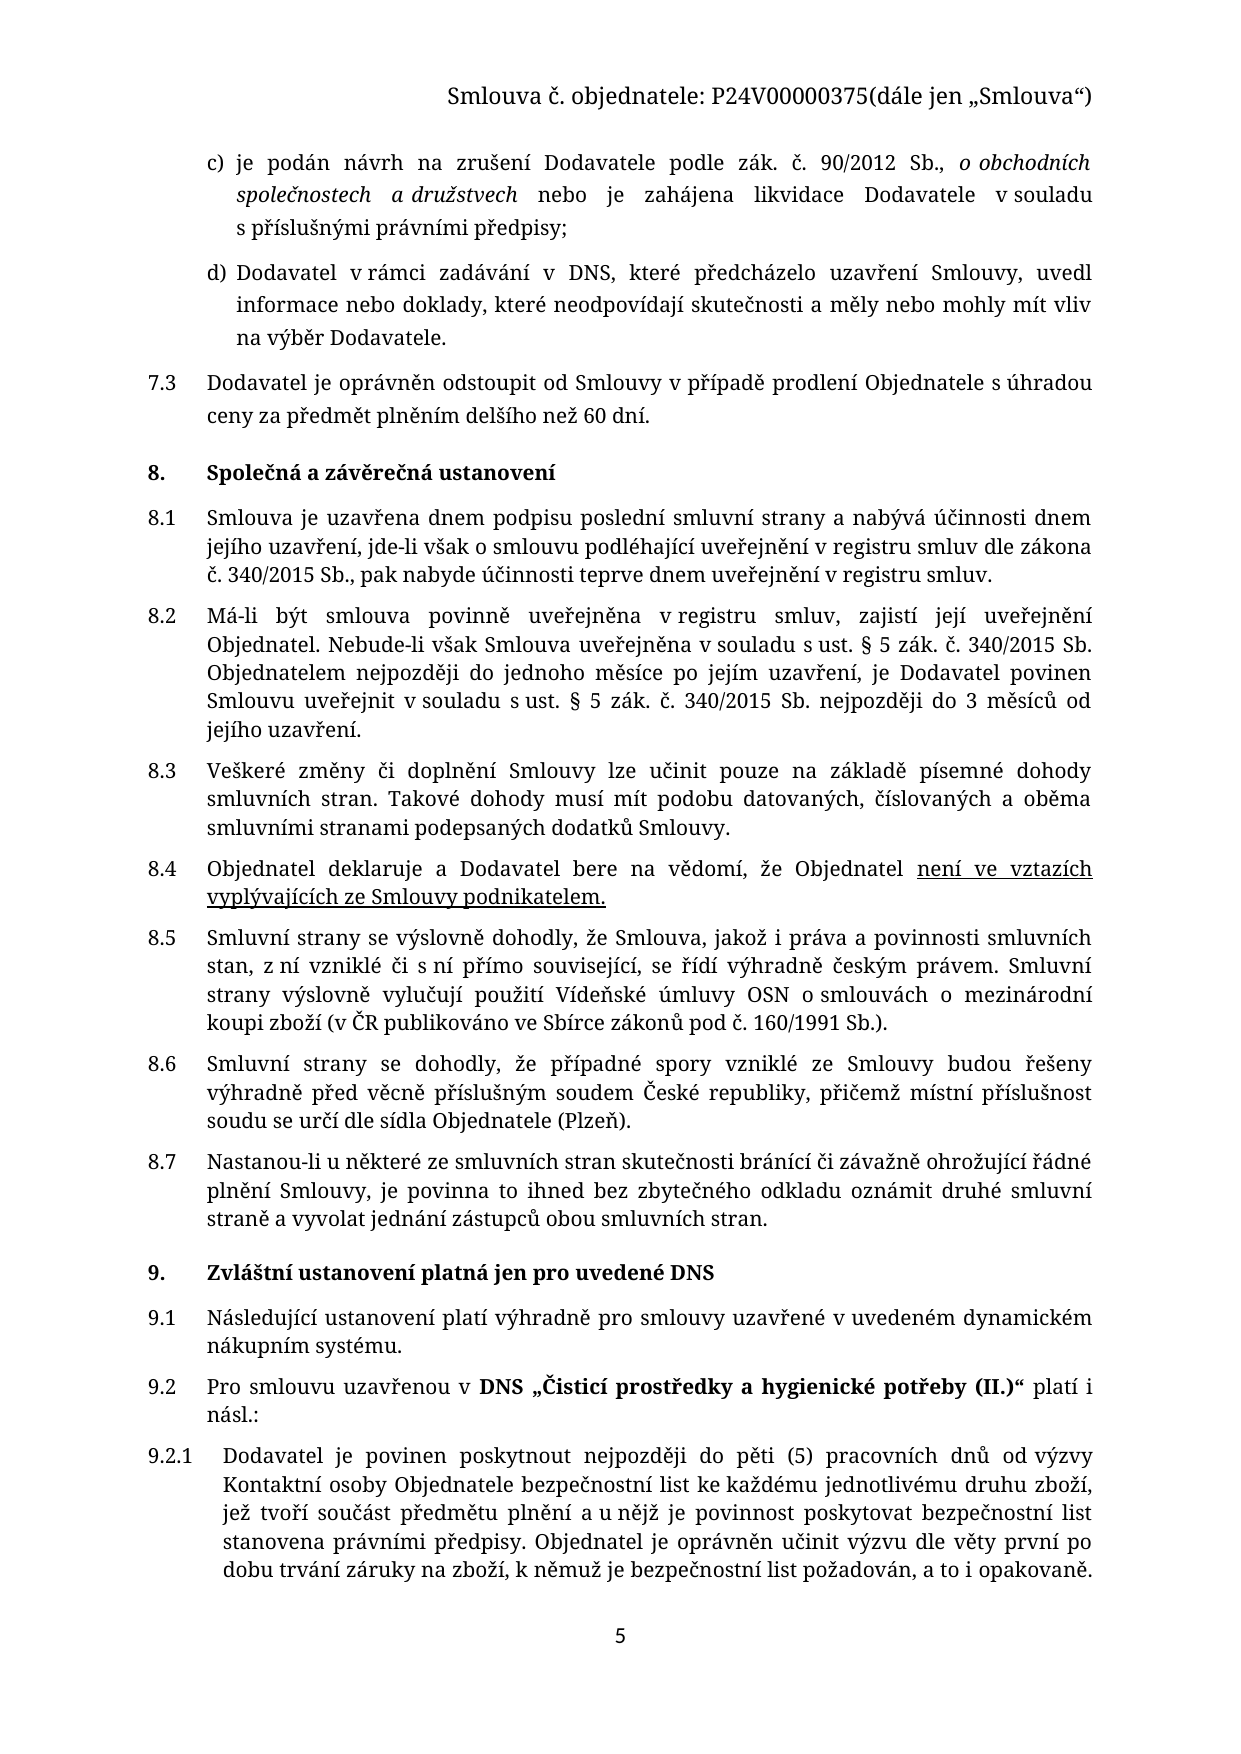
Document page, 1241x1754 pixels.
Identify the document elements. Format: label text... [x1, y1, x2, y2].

list Dodavatel v rámci zadávání v DNS, které předcházelo uzavření Smlouvy, uvedl informace nebo doklady, které neodpovídají skutečnosti a měly nebo mohly mít vliv na výběr Dodavatele. [207, 258, 1093, 352]
list Dodavatel je oprávněn odstoupit od Smlouvy v případě prodlení Objednatele s úhradou ceny za předmět plněním delšího než 60 dní. [148, 368, 1093, 429]
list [148, 1441, 1093, 1584]
list Společná a závěrečná ustanovení [148, 458, 1093, 487]
list Smluvní strany se výslovně dohodly, že Smlouva, jakož i práva a povinnosti smluvních stan, z ní vzniklé či s ní přímo související, se řídí výhradně českým právem. Smluvní strany výslovně vylučují použití Vídeňské úmluvy OSN o smlouvách o mezinárodní koupi zboží (v ČR publikováno ve Sbírce zákonů pod č. 160/1991 Sb.). [148, 923, 1093, 1037]
list Zvláštní ustanovení platná jen pro uvedené DNS [148, 1258, 1093, 1286]
list Objednatel deklaruje a Dodavatel bere na vědomí, že Objednatel není ve vztazích vyplývajících ze Smlouvy podnikatelem. [148, 854, 1093, 911]
list Veškeré změny či doplnění Smlouvy lze učinit pouze na základě písemné dohody smluvních stran. Takové dohody musí mít podobu datovaných, číslovaných a oběma smluvními stranami podepsaných dodatků Smlouvy. [148, 756, 1093, 841]
list Smlouva je uzavřena dnem podpisu poslední smluvní strany a nabývá účinnosti dnem jejího uzavření, jde-li však o smlouvu podléhající uveřejnění v registru smluv dle zákona č. 340/2015 Sb., pak nabyde účinnosti teprve dnem uveřejnění v registru smluv. [148, 503, 1093, 589]
list Smluvní strany se dohodly, že případné spory vzniklé ze Smlouvy budou řešeny výhradně před věcně příslušným soudem České republiky, přičemž místní příslušnost soudu se určí dle sídla Objednatele (Plzeň). [148, 1049, 1093, 1135]
list je podán návrh na zrušení Dodavatele podle zák. č. 90/2012 Sb., o obchodních společnostech a družstvech nebo je zahájena likvidace Dodavatele v souladu s příslušnými právními předpisy; [207, 148, 1093, 241]
list Následující ustanovení platí výhradně pro smlouvy uzavřené v uvedeném dynamickém nákupním systému. [148, 1303, 1093, 1359]
list Pro smlouvu uzavřenou v DNS „Čisticí prostředky a hygienické potřeby (II.)“ platí i násl.: [148, 1372, 1093, 1429]
list Má-li být smlouva povinně uveřejněna v registru smluv, zajistí její uveřejnění Objednatel. Nebude-li však Smlouva uveřejněna v souladu s ust. § 5 zák. č. 340/2015 Sb. Objednatelem nejpozději do jednoho měsíce po jejím uzavření, je Dodavatel povinen Smlouvu uveřejnit v souladu s ust. § 5 zák. č. 340/2015 Sb. nejpozději do 3 měsíců od jejího uzavření. [148, 601, 1093, 743]
list Nastanou-li u některé ze smluvních stran skutečnosti bránící či závažně ohrožující řádné plnění Smlouvy, je povinna to ihned bez zbytečného odkladu oznámit druhé smluvní straně a vyvolat jednání zástupců obou smluvních stran. [148, 1147, 1093, 1233]
